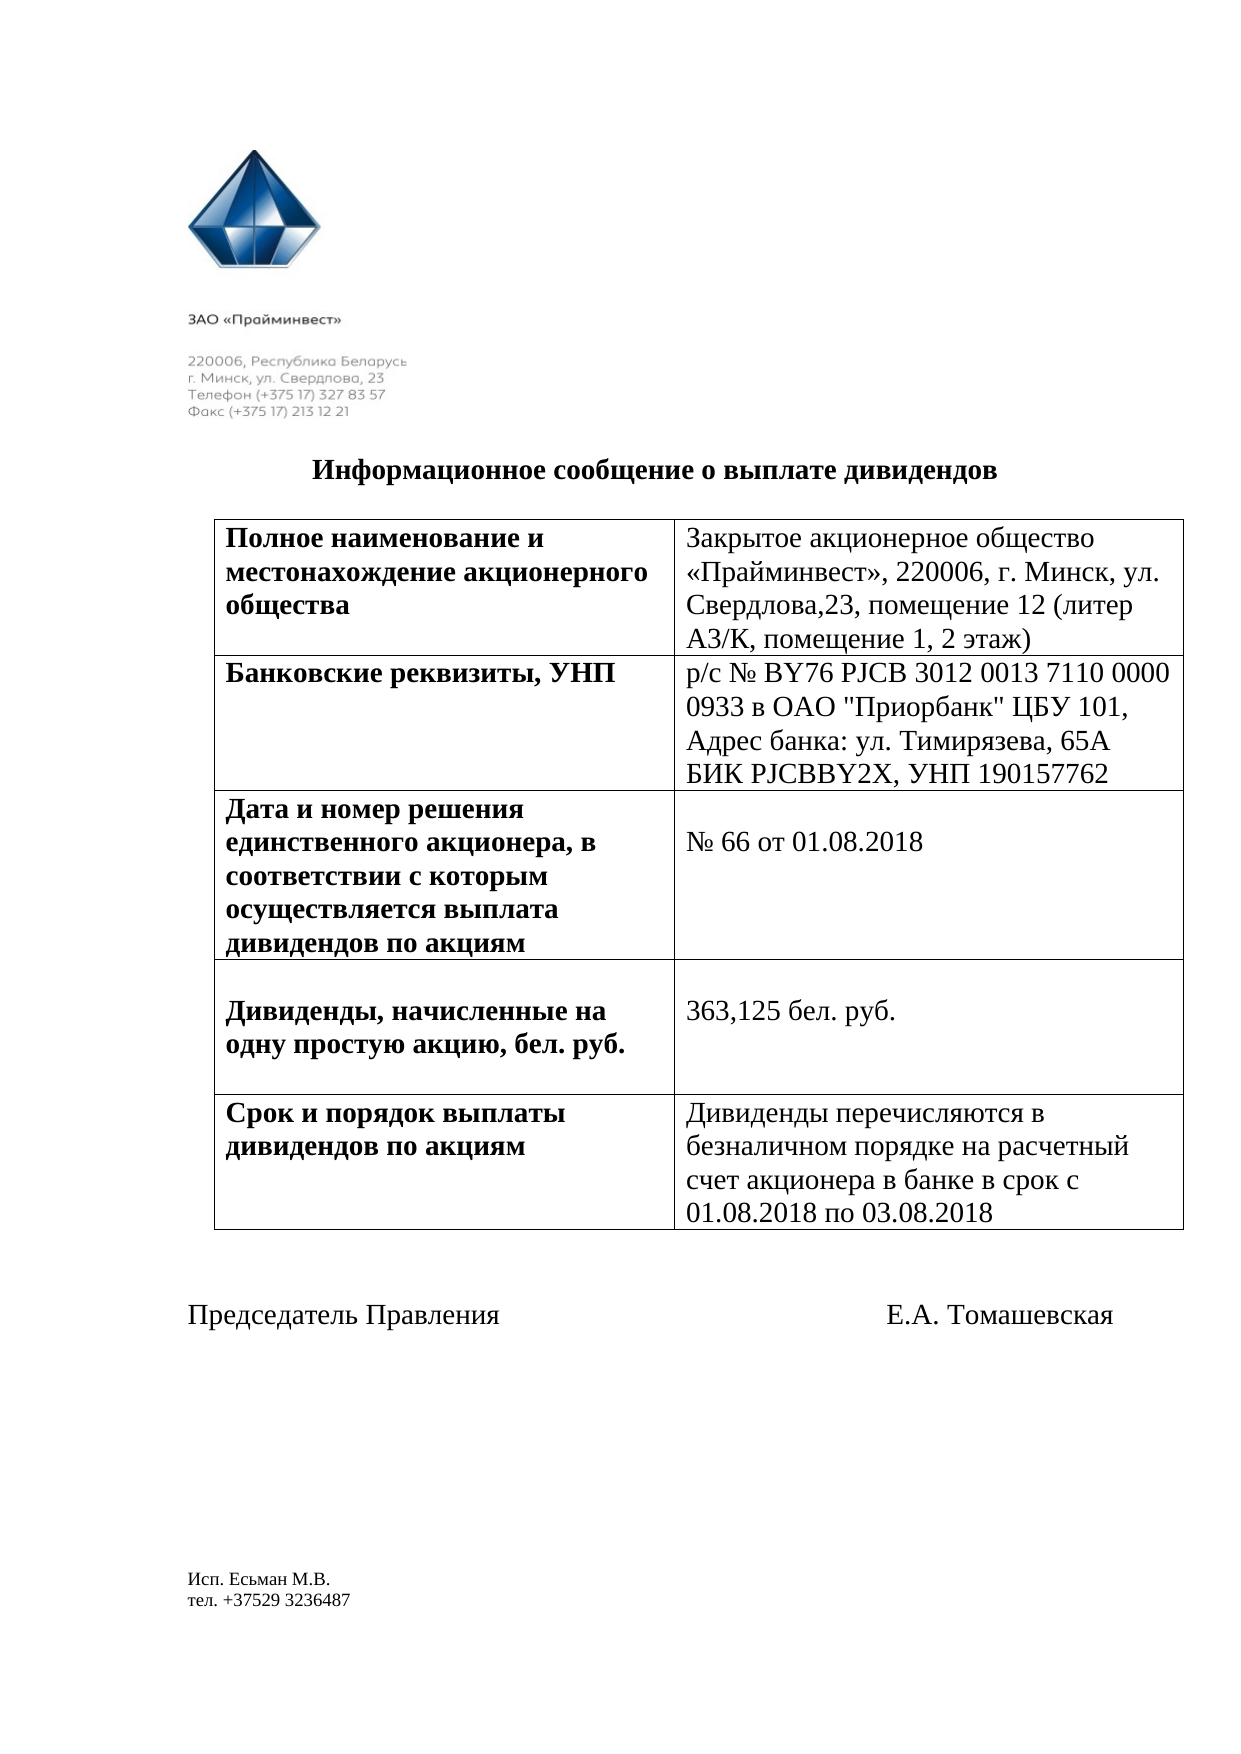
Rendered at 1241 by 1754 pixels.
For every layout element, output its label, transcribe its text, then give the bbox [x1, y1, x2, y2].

text Председатель Правления Е.А. Томашевская [187, 1297, 1122, 1331]
table_cell Дивиденды перечисляются в безналичном порядке на расчетный счет акционера в банке в срок с 01.08.2018 по 03.08.2018 [675, 1095, 1183, 1229]
text Информационное сообщение о выплате дивидендов [187, 452, 1122, 486]
table_cell Срок и порядок выплаты дивидендов по акциям [215, 1095, 674, 1229]
table_cell № 66 от 01.08.2018 [675, 791, 1183, 958]
table_cell Дата и номер решения единственного акционера, в соответствии с которым осуществляется выплата дивидендов по акциям [215, 791, 674, 958]
table_cell р/с № BY76 PJCB 3012 0013 7110 0000 0933 в ОАО "Приорбанк" ЦБУ 101, Адрес банка: ул. Тимирязева, 65А БИК PJCBBY2X, УНП 190157762 [675, 656, 1183, 790]
text Исп. Есьман М.В. [187, 1568, 1122, 1589]
table_header Полное наименование и местонахождение акционерного общества [215, 520, 674, 654]
table_cell Банковские реквизиты, УНП [215, 656, 674, 790]
table_cell Дивиденды, начисленные на одну простую акцию, бел. руб. [215, 960, 674, 1094]
picture [187, 150, 407, 419]
text тел. +37529 3236487 [187, 1589, 1122, 1611]
table_cell 363,125 бел. руб. [675, 960, 1183, 1094]
table_header Закрытое акционерное общество «Прайминвест», 220006, г. Минск, ул. Свердлова,23, помещение 12 (литер А3/К, помещение 1, 2 этаж) [675, 520, 1183, 654]
